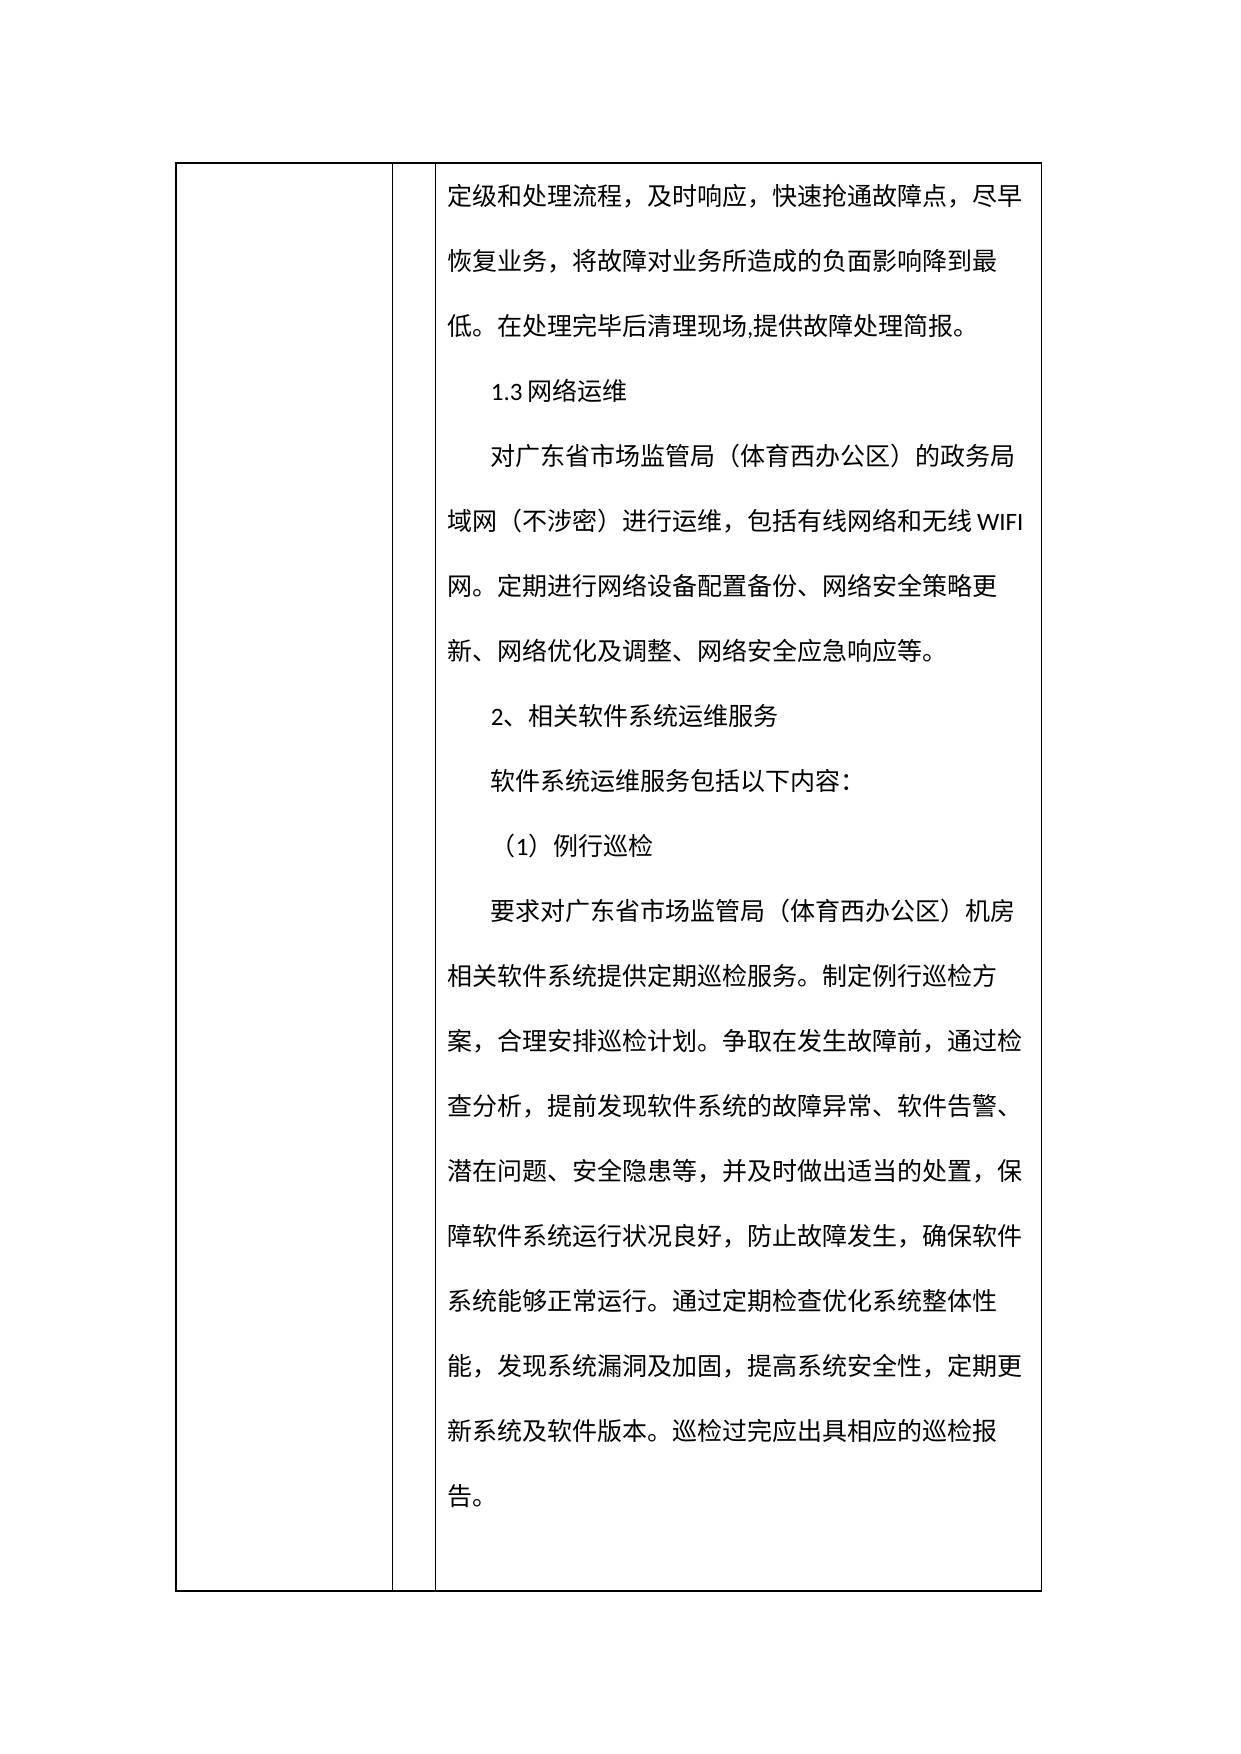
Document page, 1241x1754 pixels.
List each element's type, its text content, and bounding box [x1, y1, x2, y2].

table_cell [436, 164, 1041, 1590]
table_cell 1 [393, 164, 435, 1590]
table_cell [177, 164, 392, 1590]
